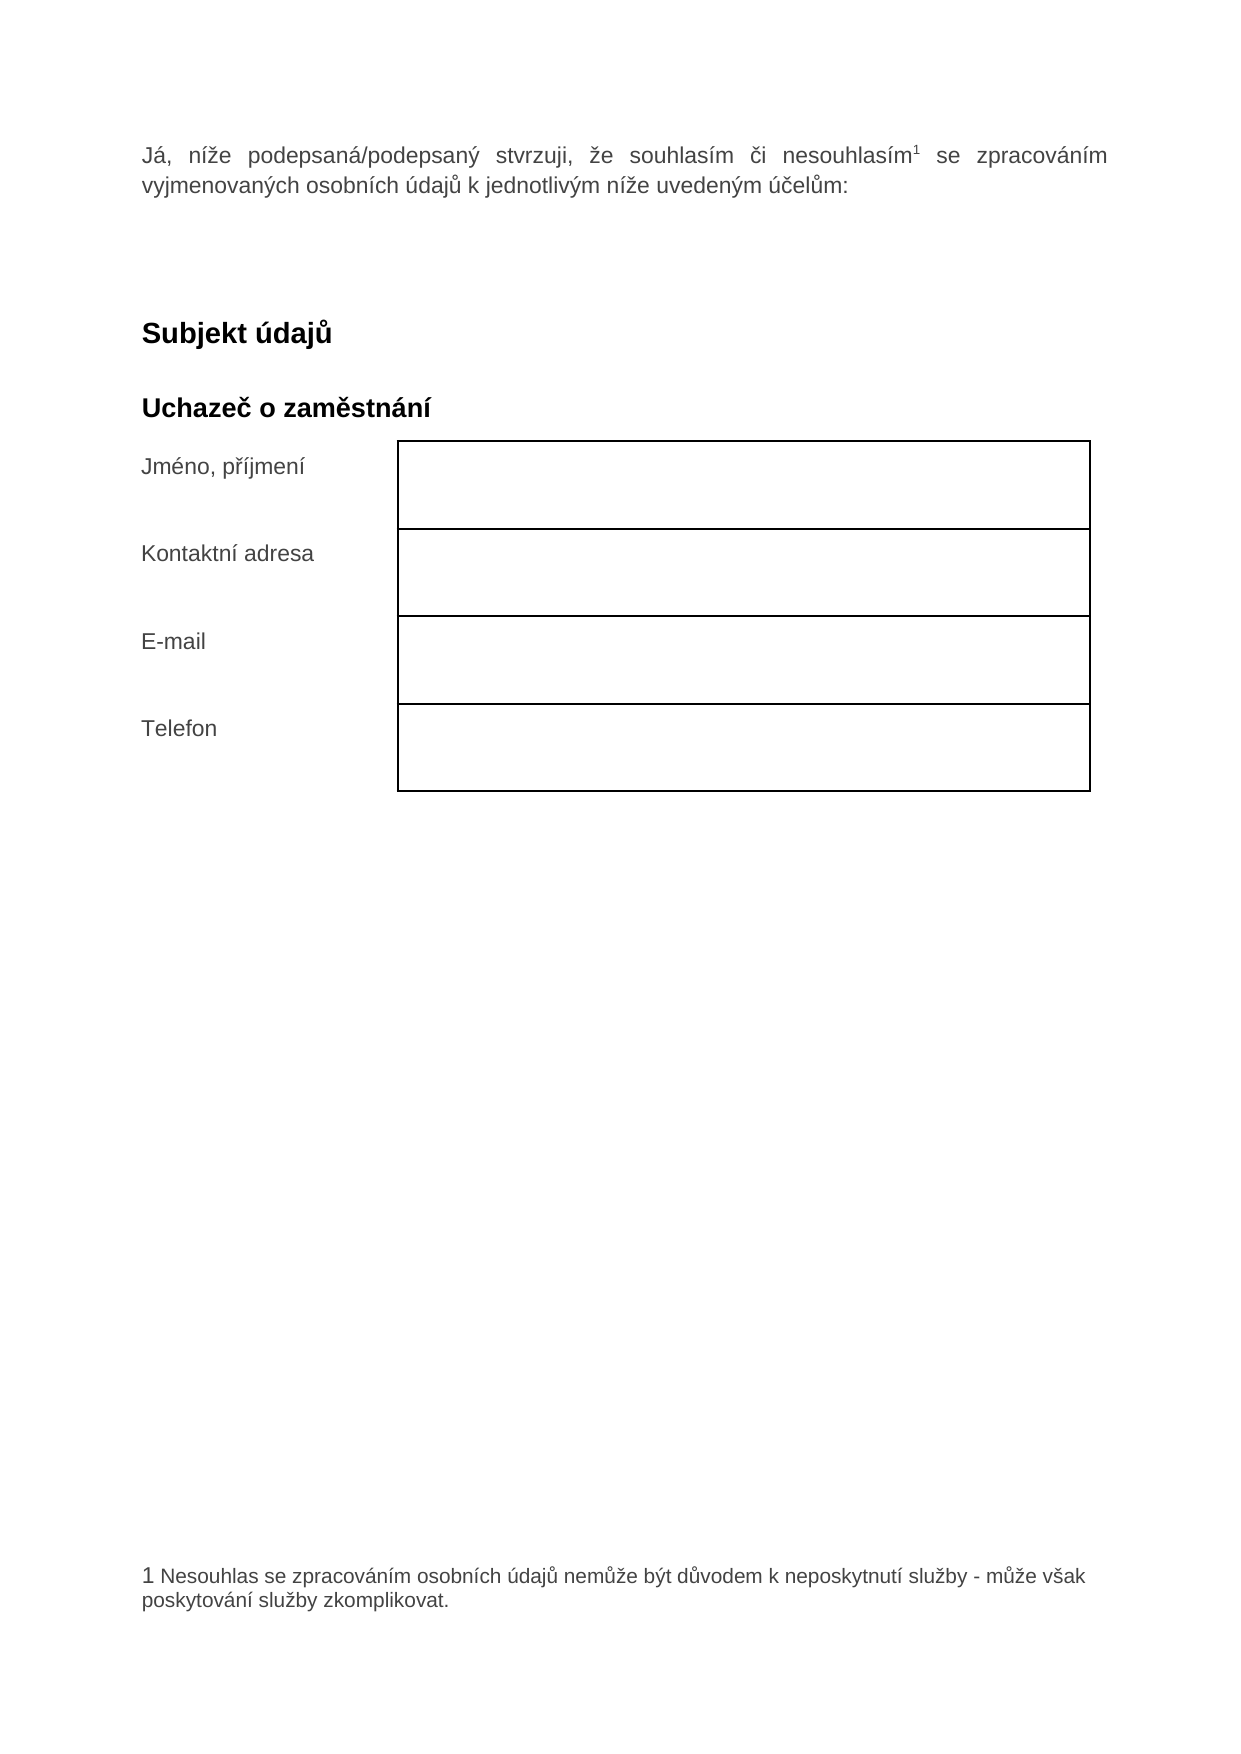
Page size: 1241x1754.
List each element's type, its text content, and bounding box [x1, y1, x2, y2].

table_cell Kontaktní adresa [131, 530, 397, 615]
table_cell Telefon [131, 705, 397, 790]
text Uchazeč o zaměstnání [142, 392, 1107, 423]
text Subjekt údajů [142, 316, 1107, 349]
text Já, níže podepsaná/podepsaný stvrzuji, že souhlasím či nesouhlasím se zpracováním vyjmenovaných osobních údajů k jednotlivým níže uvedeným účelům: [142, 142, 1107, 198]
table_cell [399, 705, 1089, 790]
table_header [399, 442, 1089, 528]
table_cell E-mail [131, 617, 397, 703]
table_header Jméno, příjmení [131, 442, 397, 528]
table_cell [399, 530, 1089, 615]
table_cell [399, 617, 1089, 703]
